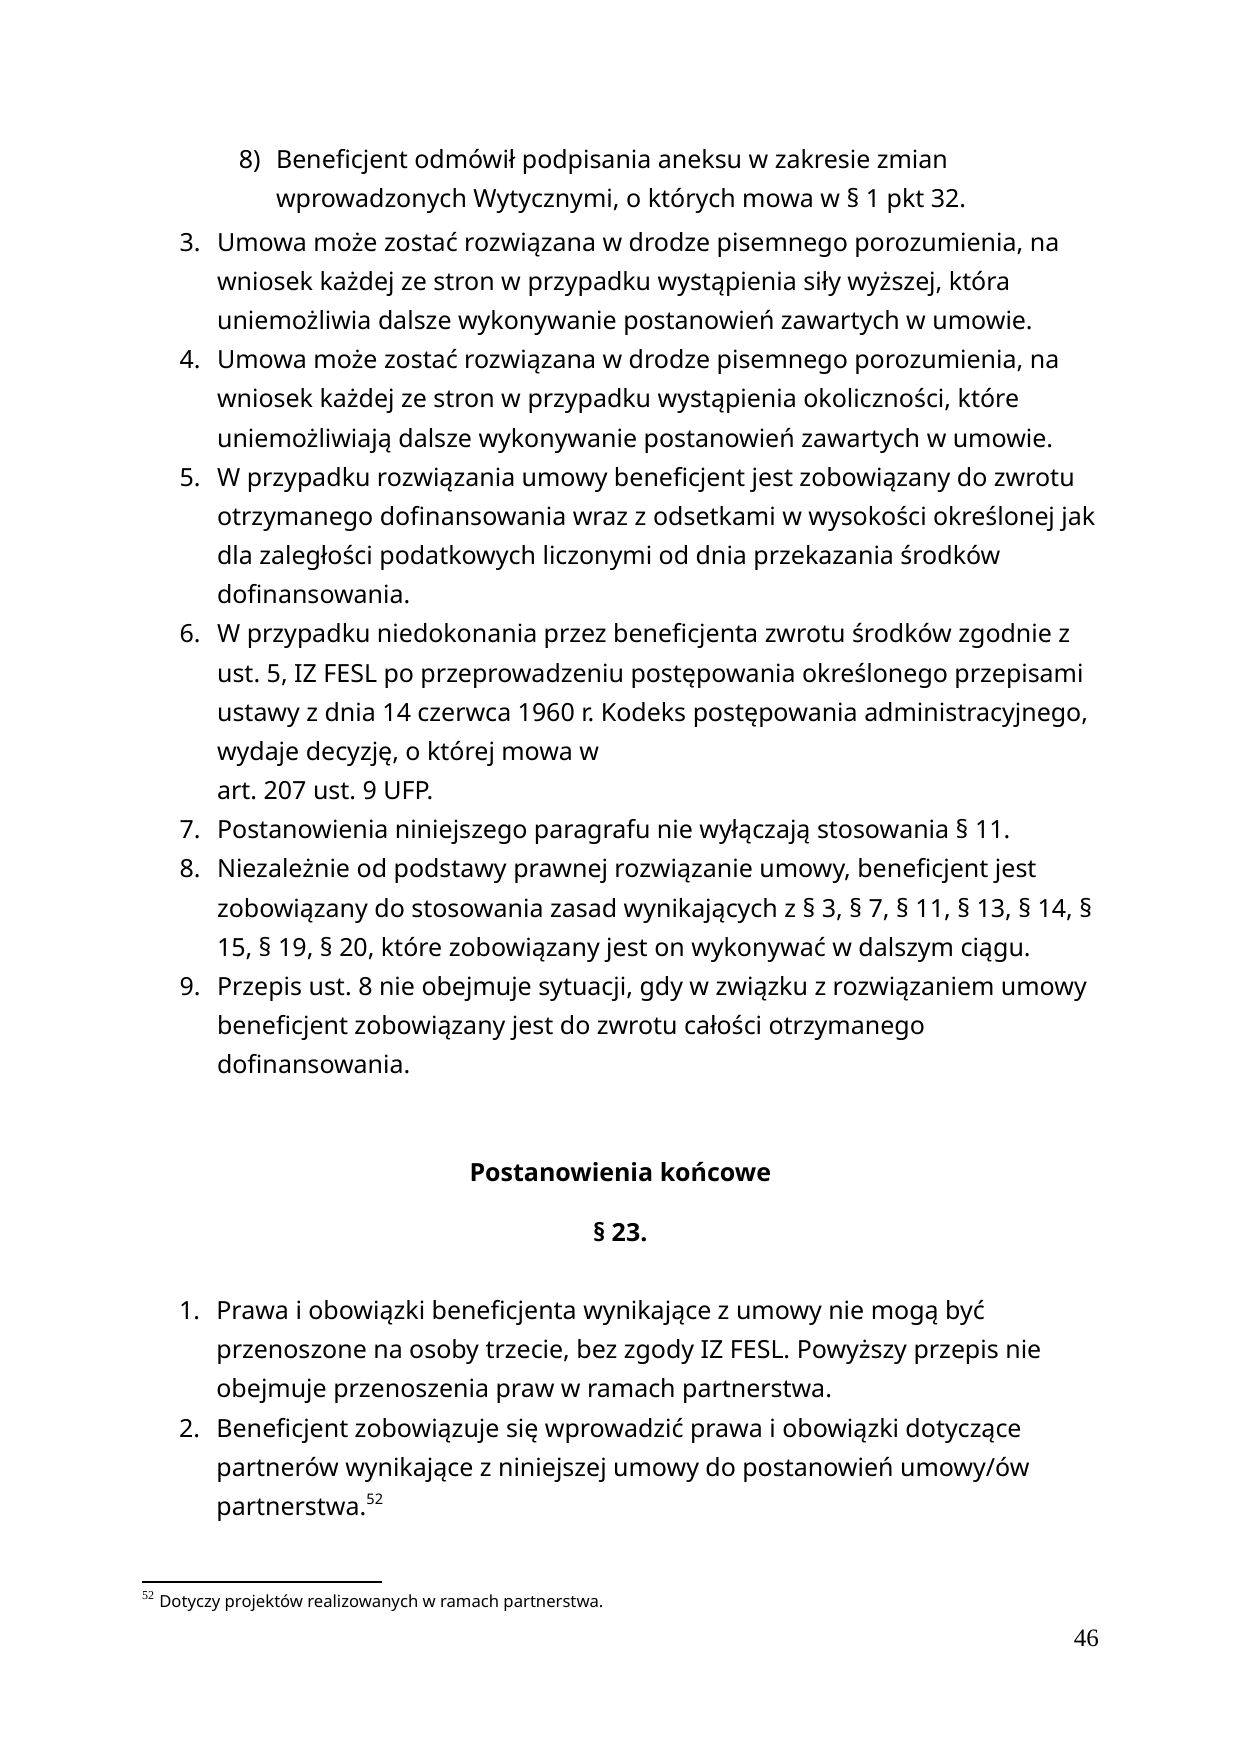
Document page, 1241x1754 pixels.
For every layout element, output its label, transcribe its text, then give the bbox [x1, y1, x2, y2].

list Umowa może zostać rozwiązana w drodze pisemnego porozumienia, na wniosek każdej ze stron w przypadku wystąpienia siły wyższej, która uniemożliwia dalsze wykonywanie postanowień zawartych w umowie. [179, 224, 1098, 337]
list Przepis ust. 8 nie obejmuje sytuacji, gdy w związku z rozwiązaniem umowy beneficjent zobowiązany jest do zwrotu całości otrzymanego dofinansowania. [179, 969, 1098, 1081]
list Niezależnie od podstawy prawnej rozwiązanie umowy, beneficjent jest zobowiązany do stosowania zasad wynikających z § 3, § 7, § 11, § 13, § 14, § 15, § 19, § 20, które zobowiązany jest on wykonywać w dalszym ciągu. [179, 851, 1098, 963]
text 2. Beneficjent zobowiązuje się wprowadzić prawa i obowiązki dotyczące partnerów wynikające z niniejszej umowy do postanowień umowy/ów partnerstwa. [179, 1410, 1098, 1523]
list W przypadku rozwiązania umowy beneficjent jest zobowiązany do zwrotu otrzymanego dofinansowania wraz z odsetkami w wysokości określonej jak dla zaległości podatkowych liczonymi od dnia przekazania środków dofinansowania. [179, 459, 1098, 611]
text 1. Prawa i obowiązki beneficjenta wynikające z umowy nie mogą być przenoszone na osoby trzecie, bez zgody IZ FESL. Powyższy przepis nie obejmuje przenoszenia praw w ramach partnerstwa. [179, 1293, 1098, 1405]
list Umowa może zostać rozwiązana w drodze pisemnego porozumienia, na wniosek każdej ze stron w przypadku wystąpienia okoliczności, które uniemożliwiają dalsze wykonywanie postanowień zawartych w umowie. [179, 342, 1098, 454]
list Postanowienia niniejszego paragrafu nie wyłączają stosowania § 11. [179, 812, 1098, 846]
list W przypadku niedokonania przez beneficjenta zwrotu środków zgodnie z ust. 5, IZ FESL po przeprowadzeniu postępowania określonego przepisami ustawy z dnia 14 czerwca 1960 r. Kodeks postępowania administracyjnego, wydaje decyzję, o której mowa w art. 207 ust. 9 UFP. [179, 616, 1098, 807]
text Postanowienia końcowe [142, 1154, 1098, 1188]
text § 23. [142, 1214, 1098, 1248]
list Beneficjent odmówił podpisania aneksu w zakresie zmian wprowadzonych Wytycznymi, o których mowa w § 1 pkt 32. [239, 142, 1098, 215]
